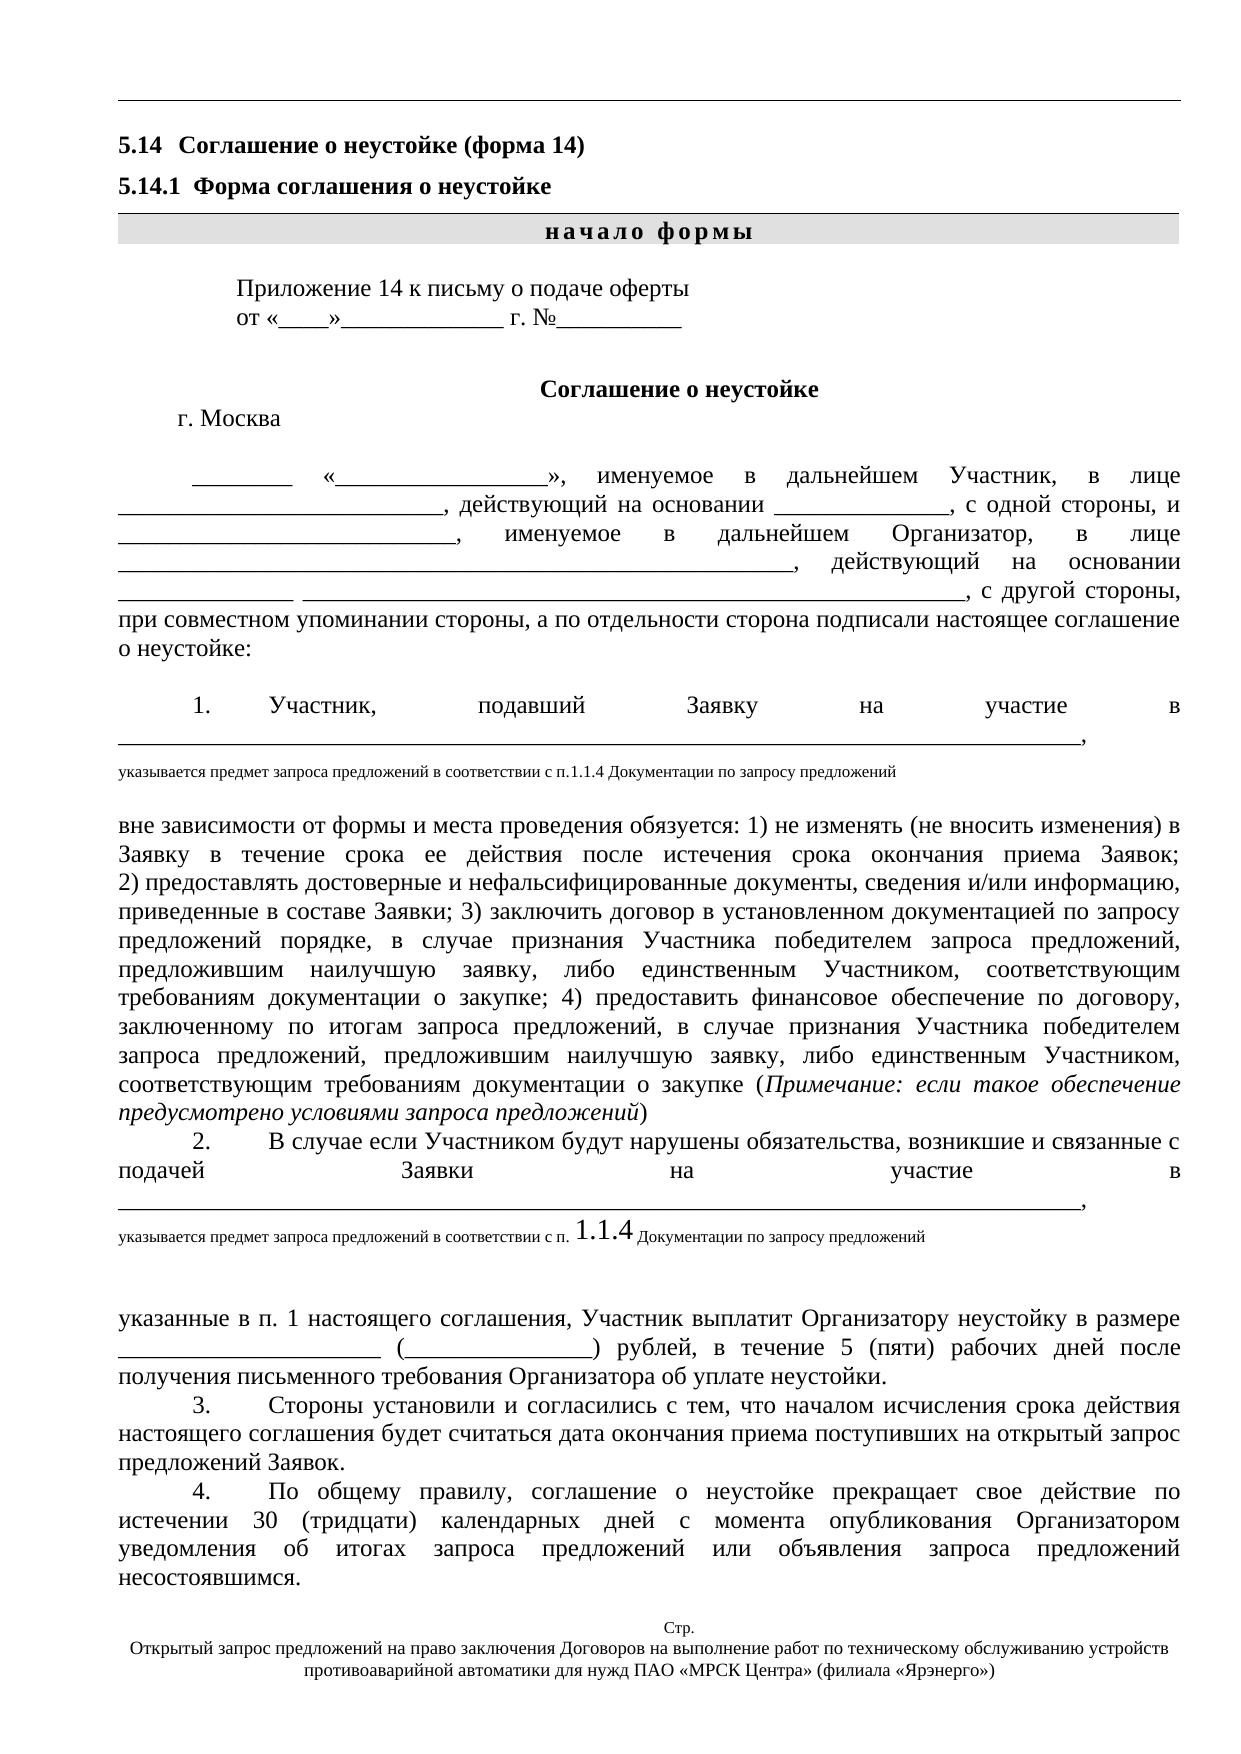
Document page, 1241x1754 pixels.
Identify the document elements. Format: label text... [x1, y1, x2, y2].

list Участник, подавший Заявку на участие в _____________________________________________________________________________, [118, 690, 1181, 748]
text указывается предмет запроса предложений в соответствии с п.1.1.4 Документации по запросу предложений [118, 748, 1181, 781]
subtitle Форма соглашения о неустойке [118, 171, 1181, 200]
text указывается предмет запроса предложений в соответствии с п. 1.1.4 Документации по запросу предложений [118, 1212, 1181, 1246]
text ________ «_________________», именуемое в дальнейшем Участник, в лице __________________________, действующий на основании ______________, с одной стороны, и ___________________________, именуемое в дальнейшем Организатор, в лице ______________________________________________________, действующий на основании ______________ _____________________________________________________, с другой стороны, при совместном упоминании стороны, а по отдельности сторона подписали настоящее соглашение о неустойке: [118, 460, 1181, 661]
text г. Москва [118, 403, 1181, 431]
subtitle Соглашение о неустойке (форма 14) [118, 130, 1181, 159]
text начало формы [118, 214, 1179, 244]
text указанные в п. 1 настоящего соглашения, Участник выплатит Организатору неустойку в размере _____________________ (_______________) рублей, в течение 5 (пяти) рабочих дней после получения письменного требования Организатора об уплате неустойки. [118, 1303, 1181, 1390]
text Приложение 14 к письму о подаче оферты от «____»_____________ г. №__________ [236, 273, 1181, 331]
list По общему правилу, соглашение о неустойке прекращает свое действие по истечении 30 (тридцати) календарных дней с момента опубликования Организатором уведомления об итогах запроса предложений или объявления запроса предложений несостоявшимся. [118, 1476, 1181, 1591]
list Стороны установили и согласились с тем, что началом исчисления срока действия настоящего соглашения будет считаться дата окончания приема поступивших на открытый запрос предложений Заявок. [118, 1390, 1181, 1476]
list В случае если Участником будут нарушены обязательства, возникшие и связанные с подачей Заявки на участие в _____________________________________________________________________________, [118, 1126, 1181, 1212]
text вне зависимости от формы и места проведения обязуется: 1) не изменять (не вносить изменения) в Заявку в течение срока ее действия после истечения срока окончания приема Заявок; 2) предоставлять достоверные и нефальсифицированные документы, сведения и/или информацию, приведенные в составе Заявки; 3) заключить договор в установленном документацией по запросу предложений порядке, в случае признания Участника победителем запроса предложений, предложившим наилучшую заявку, либо единственным Участником, соответствующим требованиям документации о закупке; 4) предоставить финансовое обеспечение по договору, заключенному по итогам запроса предложений, в случае признания Участника победителем запроса предложений, предложившим наилучшую заявку, либо единственным Участником, соответствующим требованиям документации о закупке (Примечание: если такое обеспечение предусмотрено условиями запроса предложений) [118, 810, 1181, 1126]
text Соглашение о неустойке [118, 374, 1181, 403]
